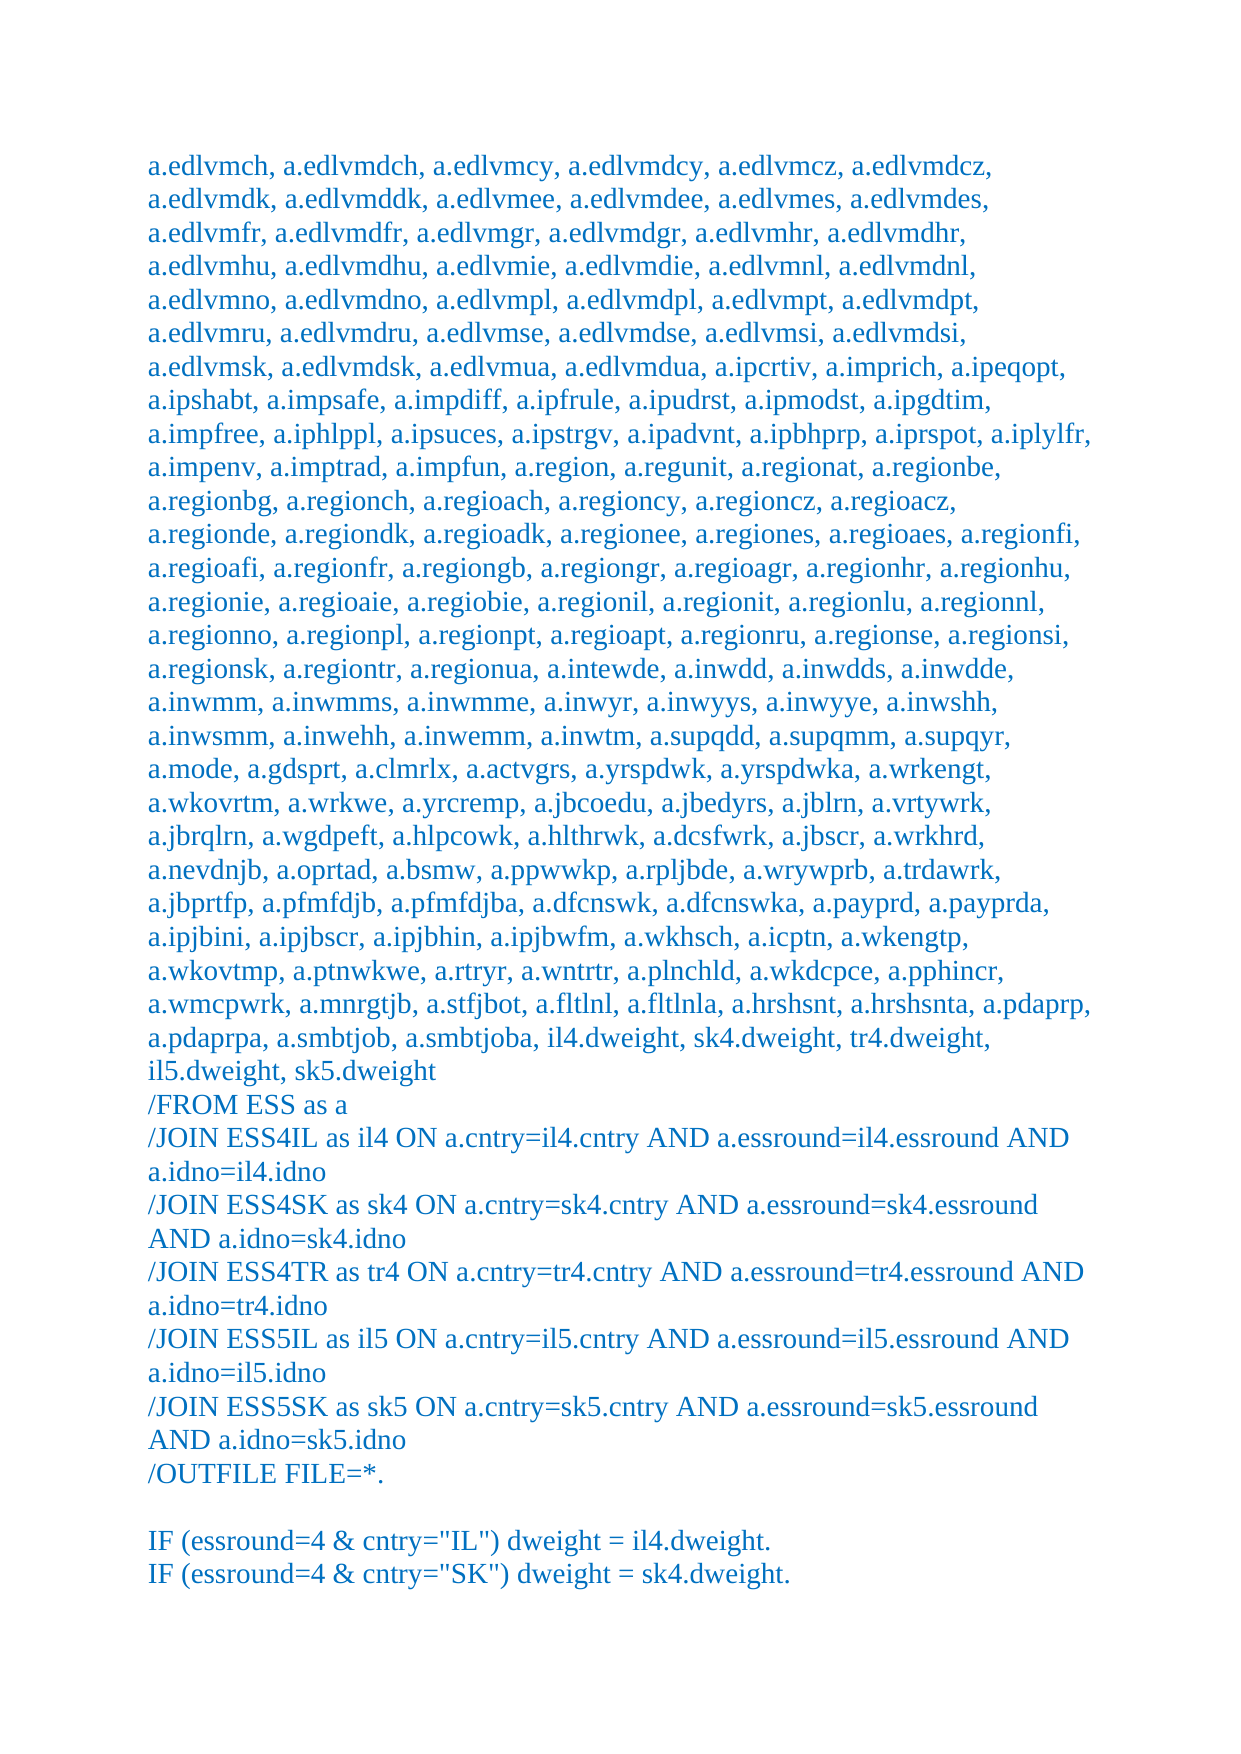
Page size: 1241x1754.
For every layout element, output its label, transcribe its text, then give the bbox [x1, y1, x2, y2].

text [148, 148, 1093, 1087]
text /JOIN ESS4IL as il4 ON a.cntry=il4.cntry AND a.essround=il4.essround AND a.idno=il4.idno [148, 1120, 1093, 1187]
text IF (essround=4 & cntry="IL") dweight = il4.dweight. [148, 1523, 1093, 1556]
text /JOIN ESS5IL as il5 ON a.cntry=il5.cntry AND a.essround=il5.essround AND a.idno=il5.idno [148, 1322, 1093, 1389]
text /JOIN ESS5SK as sk5 ON a.cntry=sk5.cntry AND a.essround=sk5.essround AND a.idno=sk5.idno [148, 1389, 1093, 1456]
text /JOIN ESS4SK as sk4 ON a.cntry=sk4.cntry AND a.essround=sk4.essround AND a.idno=sk4.idno [148, 1187, 1093, 1254]
text /FROM ESS as a [148, 1087, 1093, 1120]
text IF (essround=4 & cntry="SK") dweight = sk4.dweight. [148, 1556, 1093, 1590]
text /JOIN ESS4TR as tr4 ON a.cntry=tr4.cntry AND a.essround=tr4.essround AND a.idno=tr4.idno [148, 1254, 1093, 1322]
text /OUTFILE FILE=*. [148, 1456, 1093, 1489]
